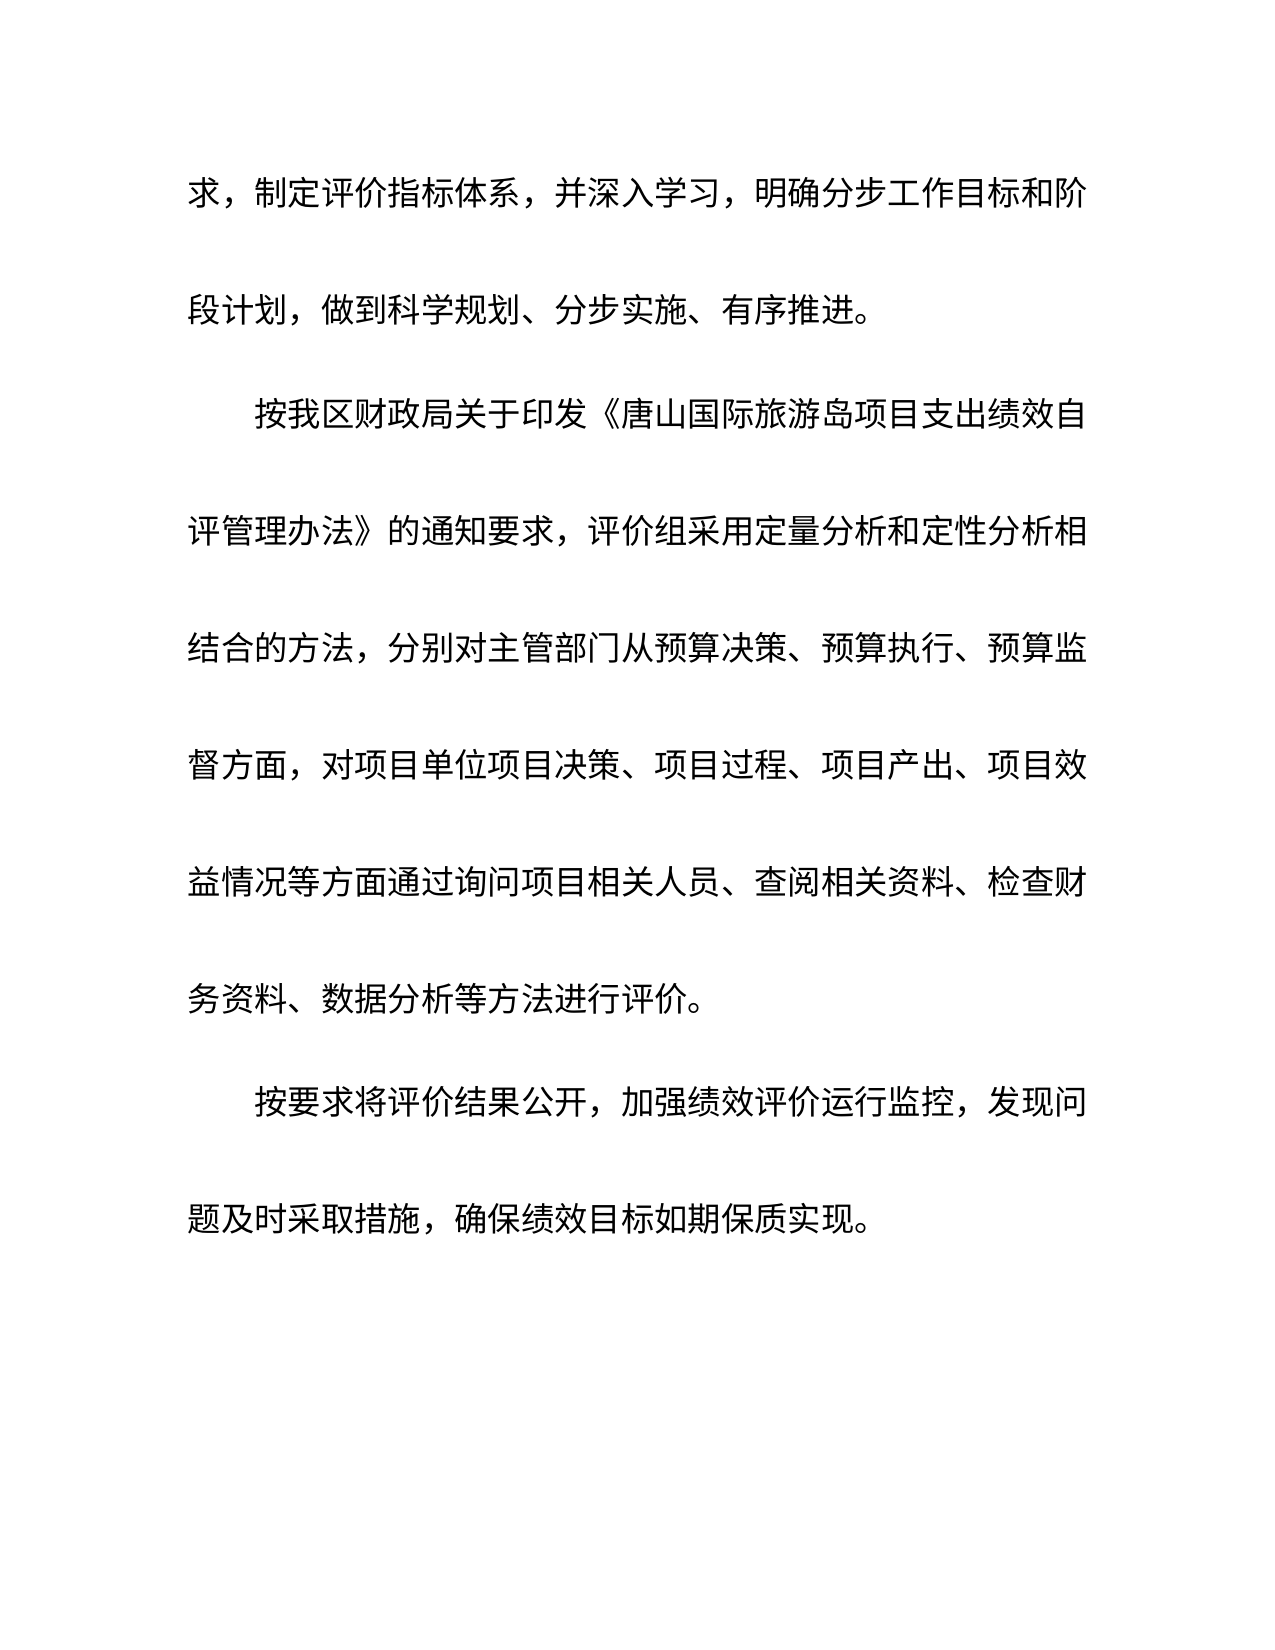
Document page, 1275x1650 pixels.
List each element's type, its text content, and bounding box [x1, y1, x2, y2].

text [187, 159, 1087, 341]
text 按要求将评价结果公开，加强绩效评价运行监控，发现问题及时采取措施，确保绩效目标如期保质实现。 [187, 1068, 1087, 1250]
text 按我区财政局关于印发《唐山国际旅游岛项目支出绩效自评管理办法》的通知要求，评价组采用定量分析和定性分析相结合的方法，分别对主管部门从预算决策、预算执行、预算监督方面，对项目单位项目决策、项目过程、项目产出、项目效益情况等方面通过询问项目相关人员、查阅相关资料、检查财务资料、数据分析等方法进行评价。 [187, 379, 1087, 1029]
